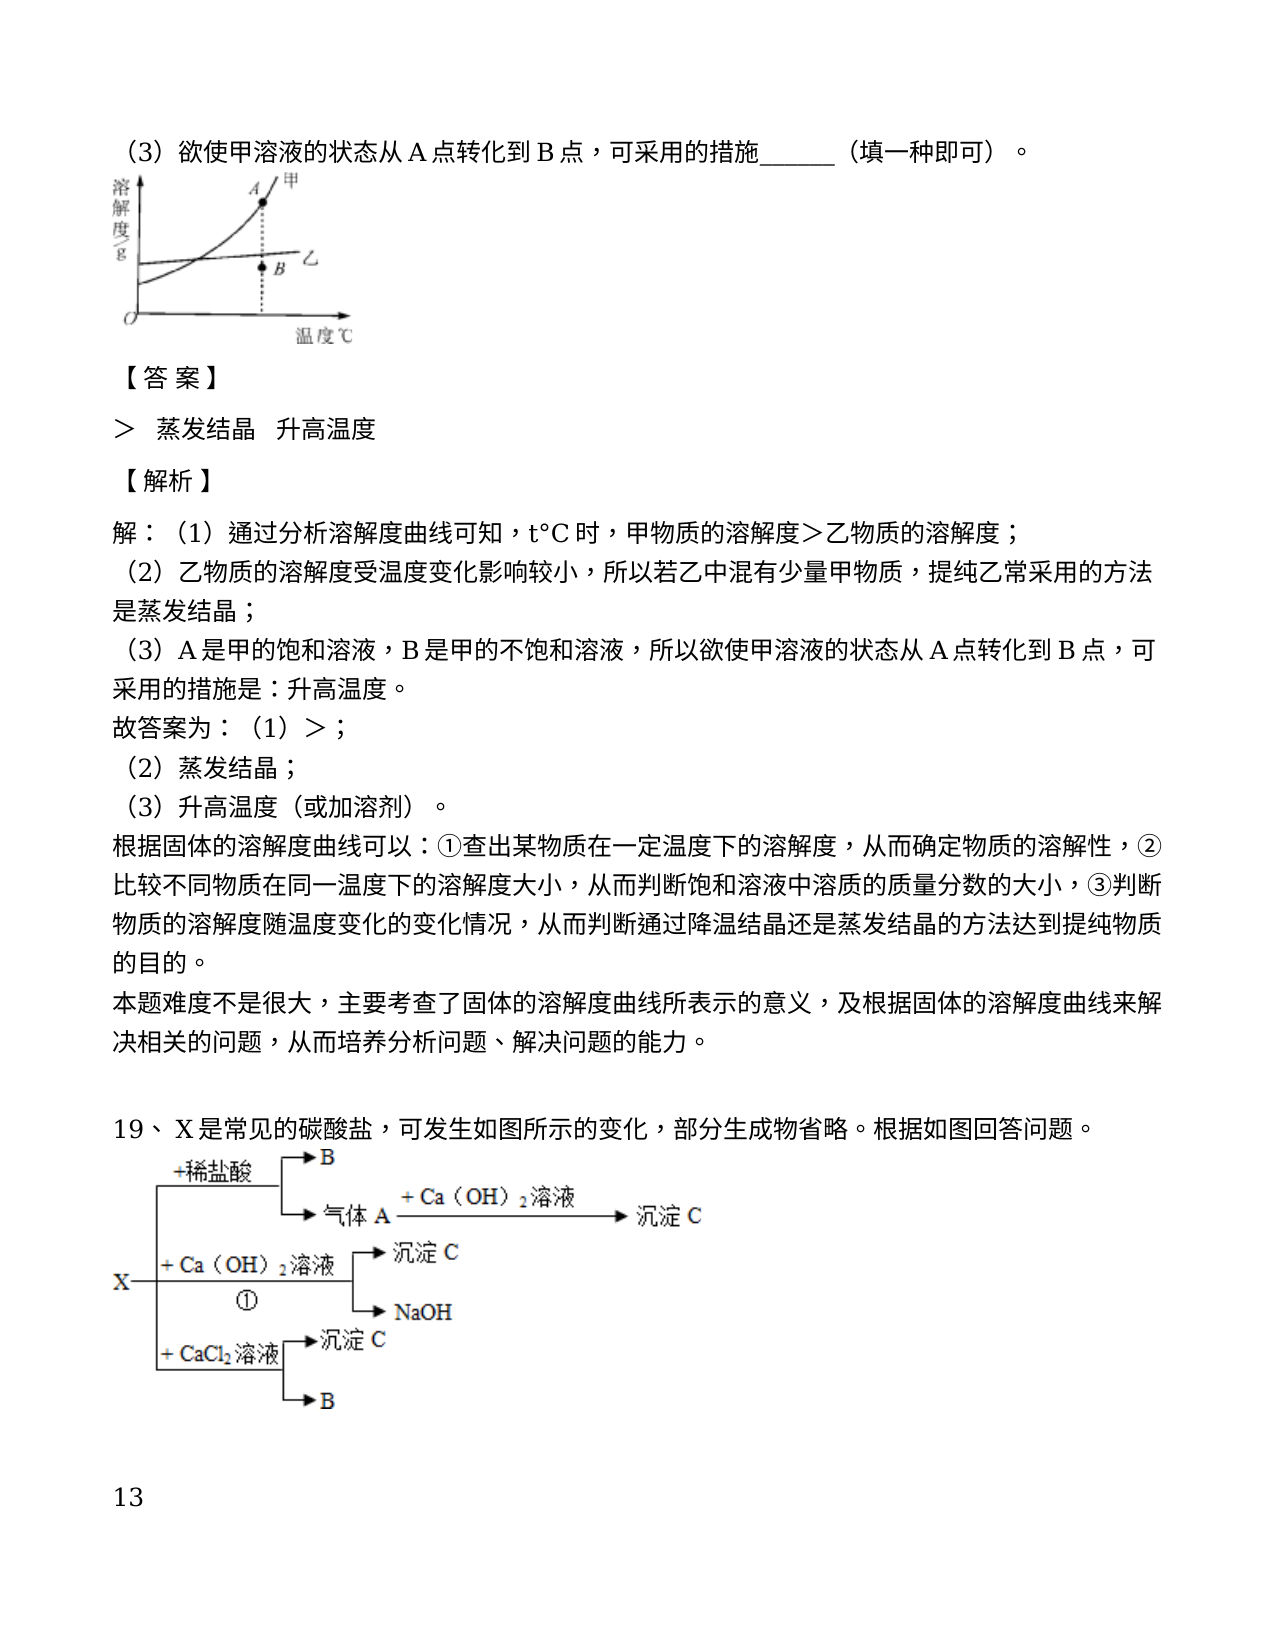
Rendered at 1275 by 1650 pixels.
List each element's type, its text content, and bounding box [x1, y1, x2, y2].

picture [112, 1149, 702, 1409]
picture [112, 172, 353, 344]
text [112, 134, 1163, 343]
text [112, 1076, 1163, 1409]
text 【 答 案 】 [112, 360, 1163, 394]
text 【 解析 】 [112, 464, 1163, 498]
text ＞ 蒸发结晶 升高温度 [112, 412, 1163, 446]
text 解：（1）通过分析溶解度曲线可知，t°C时，甲物质的溶解度＞乙物质的溶解度； （2）乙物质的溶解度受温度变化影响较小，所以若乙中混有少量甲物质，提纯乙常采用的方法是蒸发结晶； （3）A是甲的饱和溶液，B是甲的不饱和溶液，所以欲使甲溶液的状态从A点转化到B点，可采用的措施是：升高温度。 故答案为：（1）＞； （2）蒸发结晶； （3）升高温度（或加溶剂）。 根据固体的溶解度曲线可以：①查出某物质在一定温度下的溶解度，从而确定物质的溶解性，②比较不同物质在同一温度下的溶解度大小，从而判断饱和溶液中溶质的质量分数的大小，③判断物质的溶解度随温度变化的变化情况，从而判断通过降温结晶还是蒸发结晶的方法达到提纯物质的目的。 本题难度不是很大，主要考查了固体的溶解度曲线所表示的意义，及根据固体的溶解度曲线来解决相关的问题，从而培养分析问题、解决问题的能力。 [112, 515, 1163, 1058]
